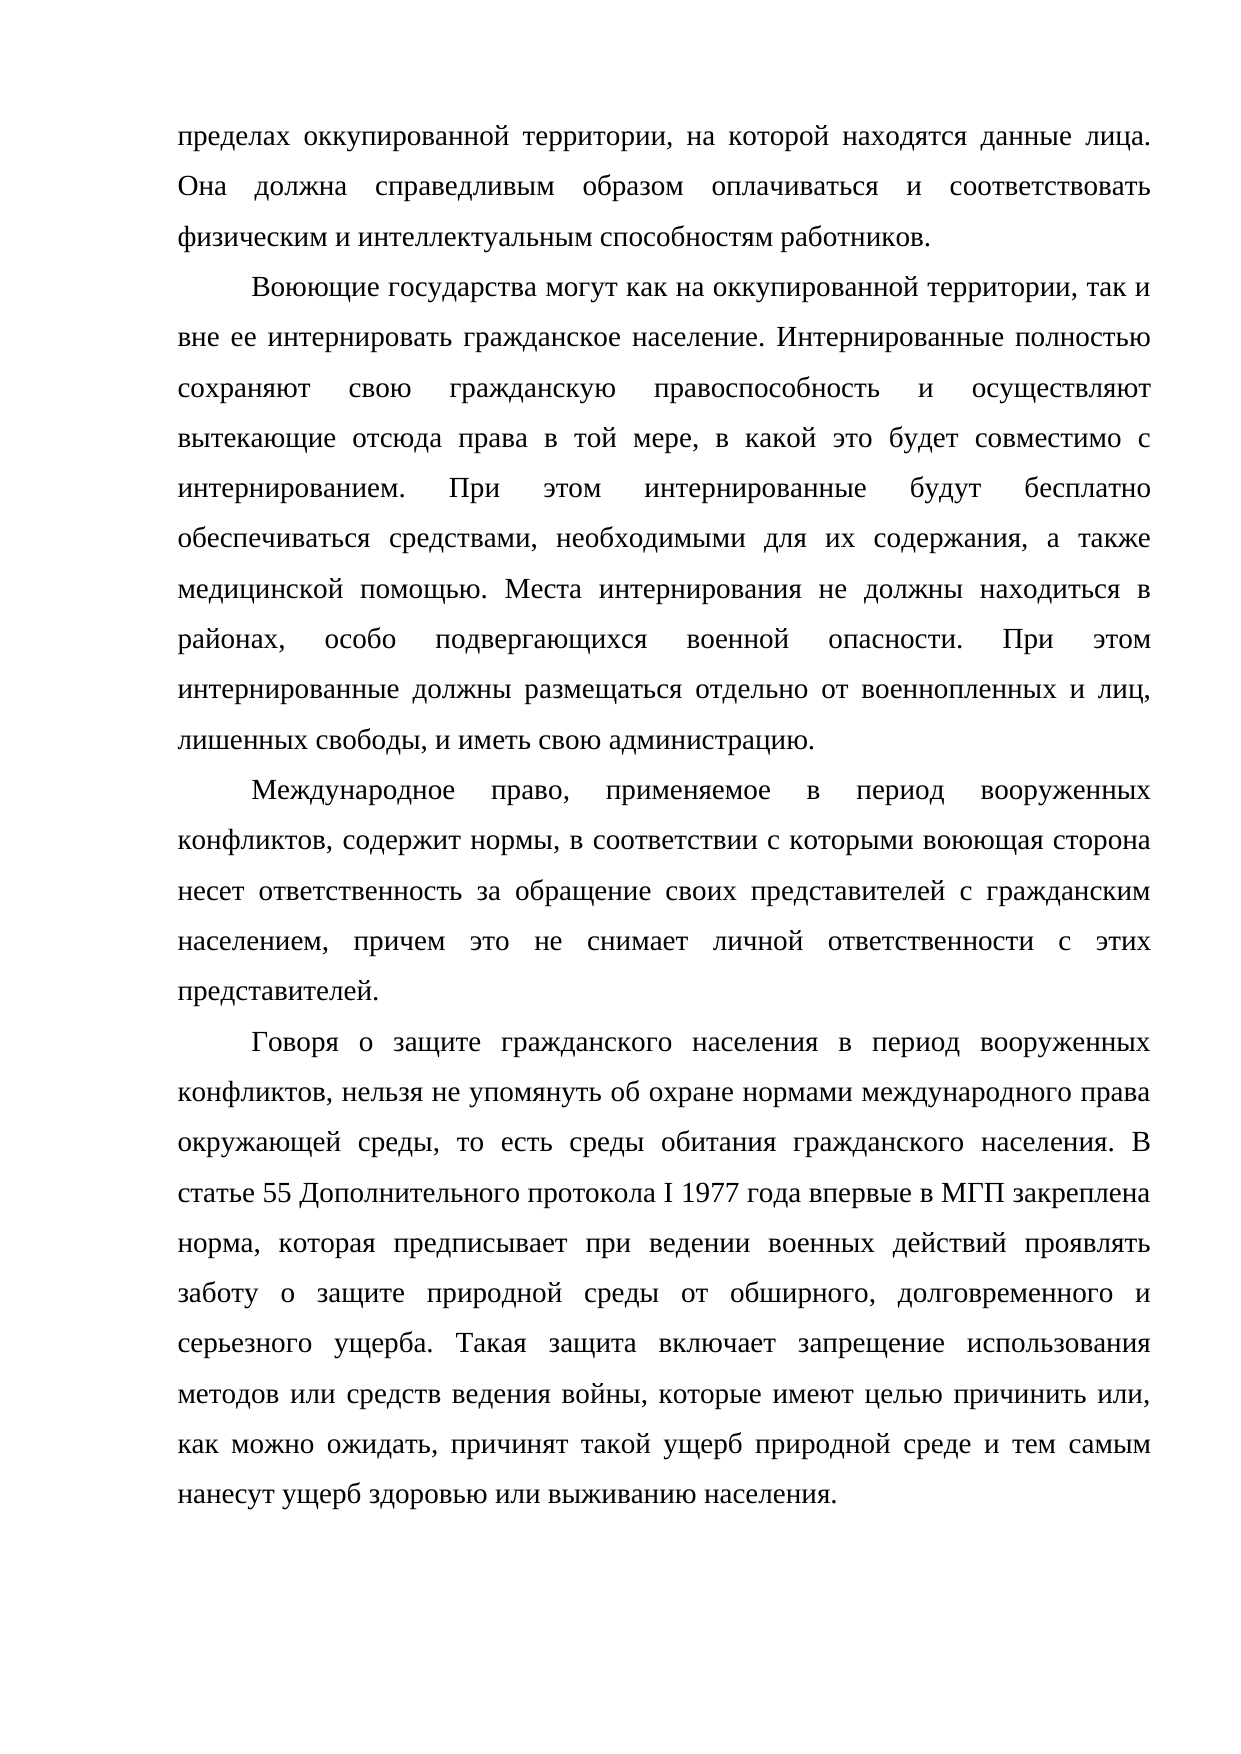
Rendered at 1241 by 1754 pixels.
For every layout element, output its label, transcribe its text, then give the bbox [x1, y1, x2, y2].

text Говоря о защите гражданского населения в период вооруженных конфликтов, нельзя не упомянуть об охране нормами международного права окружающей среды, то есть среды обитания гражданского населения. В статье 55 Дополнительного протокола I 1977 года впервые в МГП закреплена норма, которая предписывает при ведении военных действий проявлять заботу о защите природной среды от обширного, долговременного и серьезного ущерба. Такая защита включает запрещение использования методов или средств ведения войны, которые имеют целью причинить или, как можно ожидать, причинят такой ущерб природной среде и тем самым нанесут ущерб здоровью или выживанию населения. [177, 1024, 1152, 1510]
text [177, 118, 1152, 252]
text Воюющие государства могут как на оккупированной территории, так и вне ее интернировать гражданское население. Интернированные полностью сохраняют свою гражданскую правоспособность и осуществляют вытекающие отсюда права в той мере, в какой это будет совместимо с интернированием. При этом интернированные будут бесплатно обеспечиваться средствами, необходимыми для их содержания, а также медицинской помощью. Места интернирования не должны находиться в районах, особо подвергающихся военной опасности. При этом интернированные должны размещаться отдельно от военнопленных и лиц, лишенных свободы, и иметь свою администрацию. [177, 269, 1152, 755]
text Международное право, применяемое в период вооруженных конфликтов, содержит нормы, в соответствии с которыми воюющая сторона несет ответственность за обращение своих представителей с гражданским населением, причем это не снимает личной ответственности с этих представителей. [177, 772, 1152, 1007]
